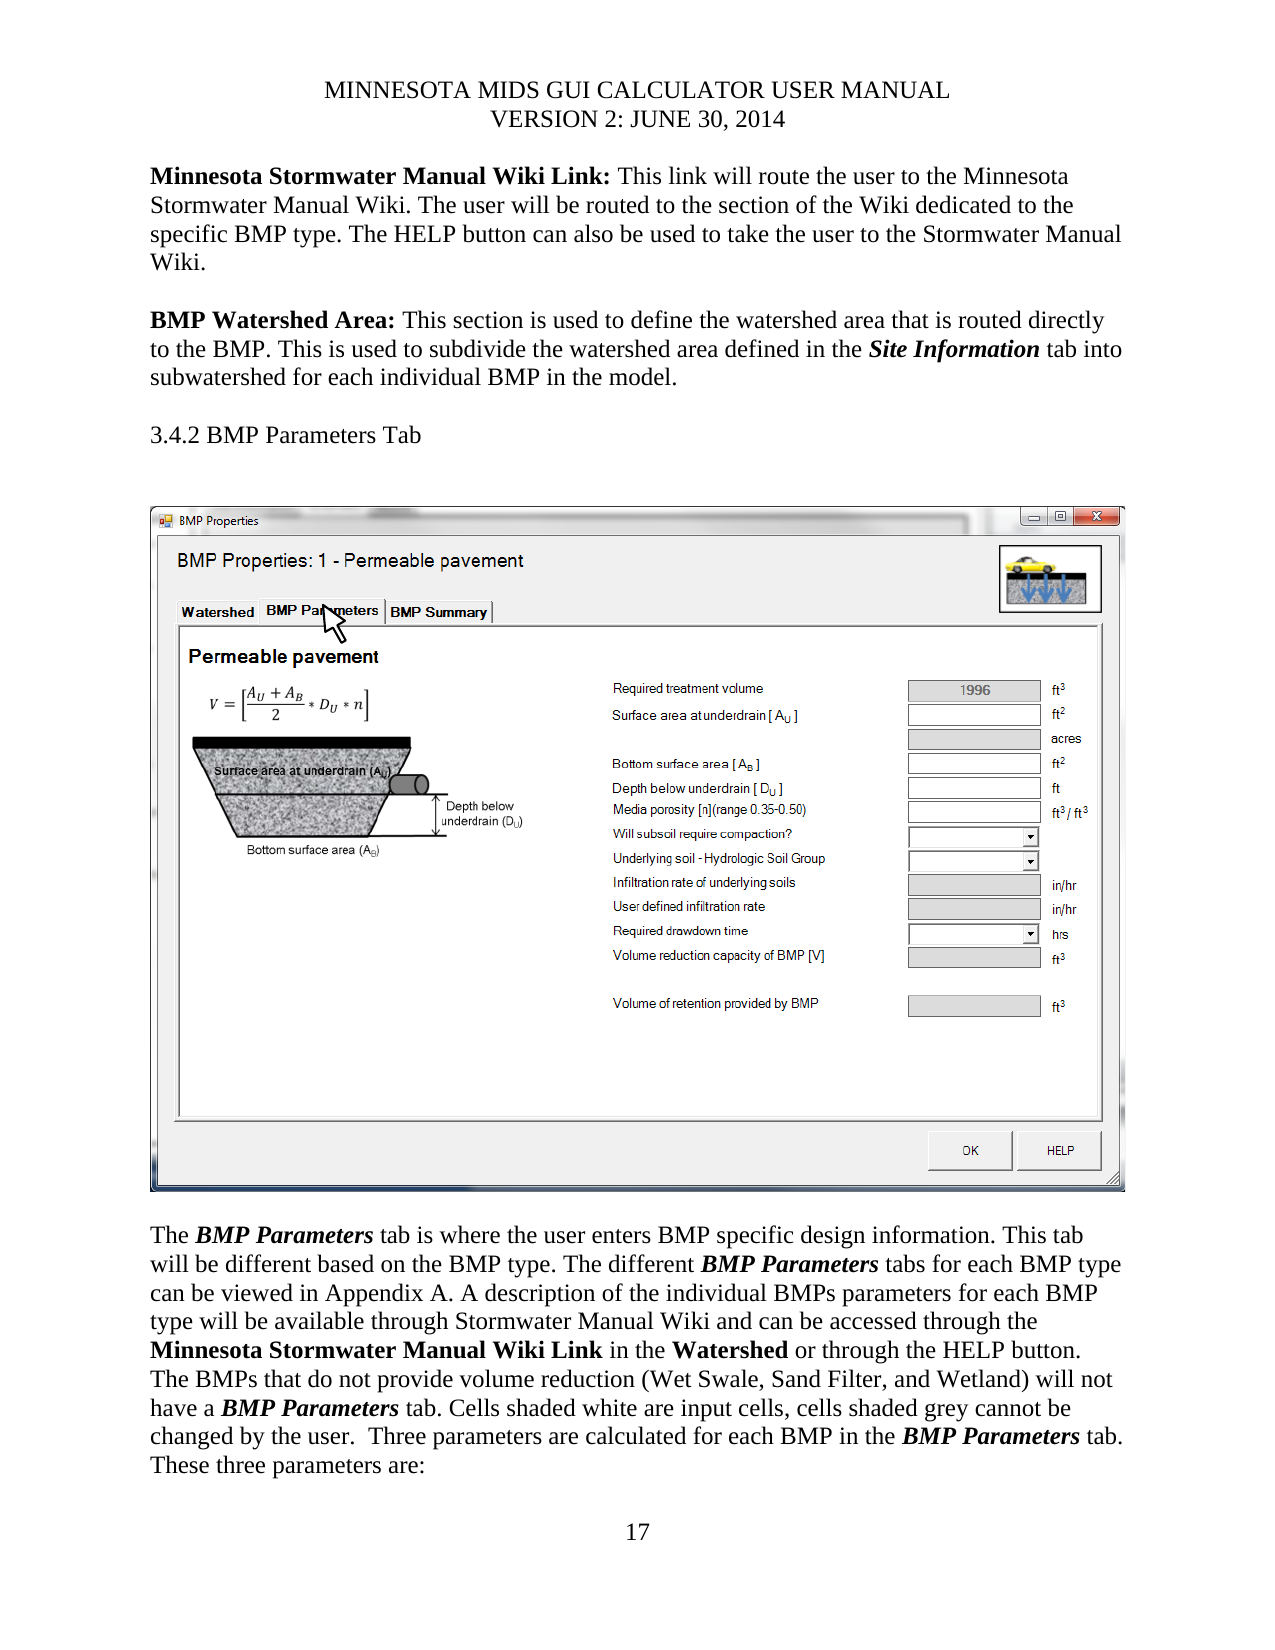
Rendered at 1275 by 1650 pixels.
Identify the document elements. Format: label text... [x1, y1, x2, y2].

text Minnesota Stormwater Manual Wiki Link: This link will route the user to the Minnesota Stormwater Manual Wiki. The user will be routed to the section of the Wiki dedicated to the specific BMP type. The HELP button can also be used to take the user to the Stormwater Manual Wiki. [150, 161, 1125, 276]
picture [150, 506, 1125, 1192]
text The BMP Parameters tab is where the user enters BMP specific design information. This tab will be different based on the BMP type. The different BMP Parameters tabs for each BMP type can be viewed in Appendix A. A description of the individual BMPs parameters for each BMP type will be available through Stormwater Manual Wiki and can be accessed through the Minnesota Stormwater Manual Wiki Link in the Watershed or through the HELP button. The BMPs that do not provide volume reduction (Wet Swale, Sand Filter, and Wetland) will not have a BMP Parameters tab. Cells shaded white are input cells, cells shaded grey cannot be changed by the user. Three parameters are calculated for each BMP in the BMP Parameters tab. These three parameters are: [150, 1220, 1125, 1479]
text 3.4.2 BMP Parameters Tab [150, 420, 1125, 449]
text BMP Watershed Area: This section is used to define the watershed area that is routed directly to the BMP. This is used to subdivide the watershed area defined in the Site Information tab into subwatershed for each individual BMP in the model. [150, 305, 1125, 391]
